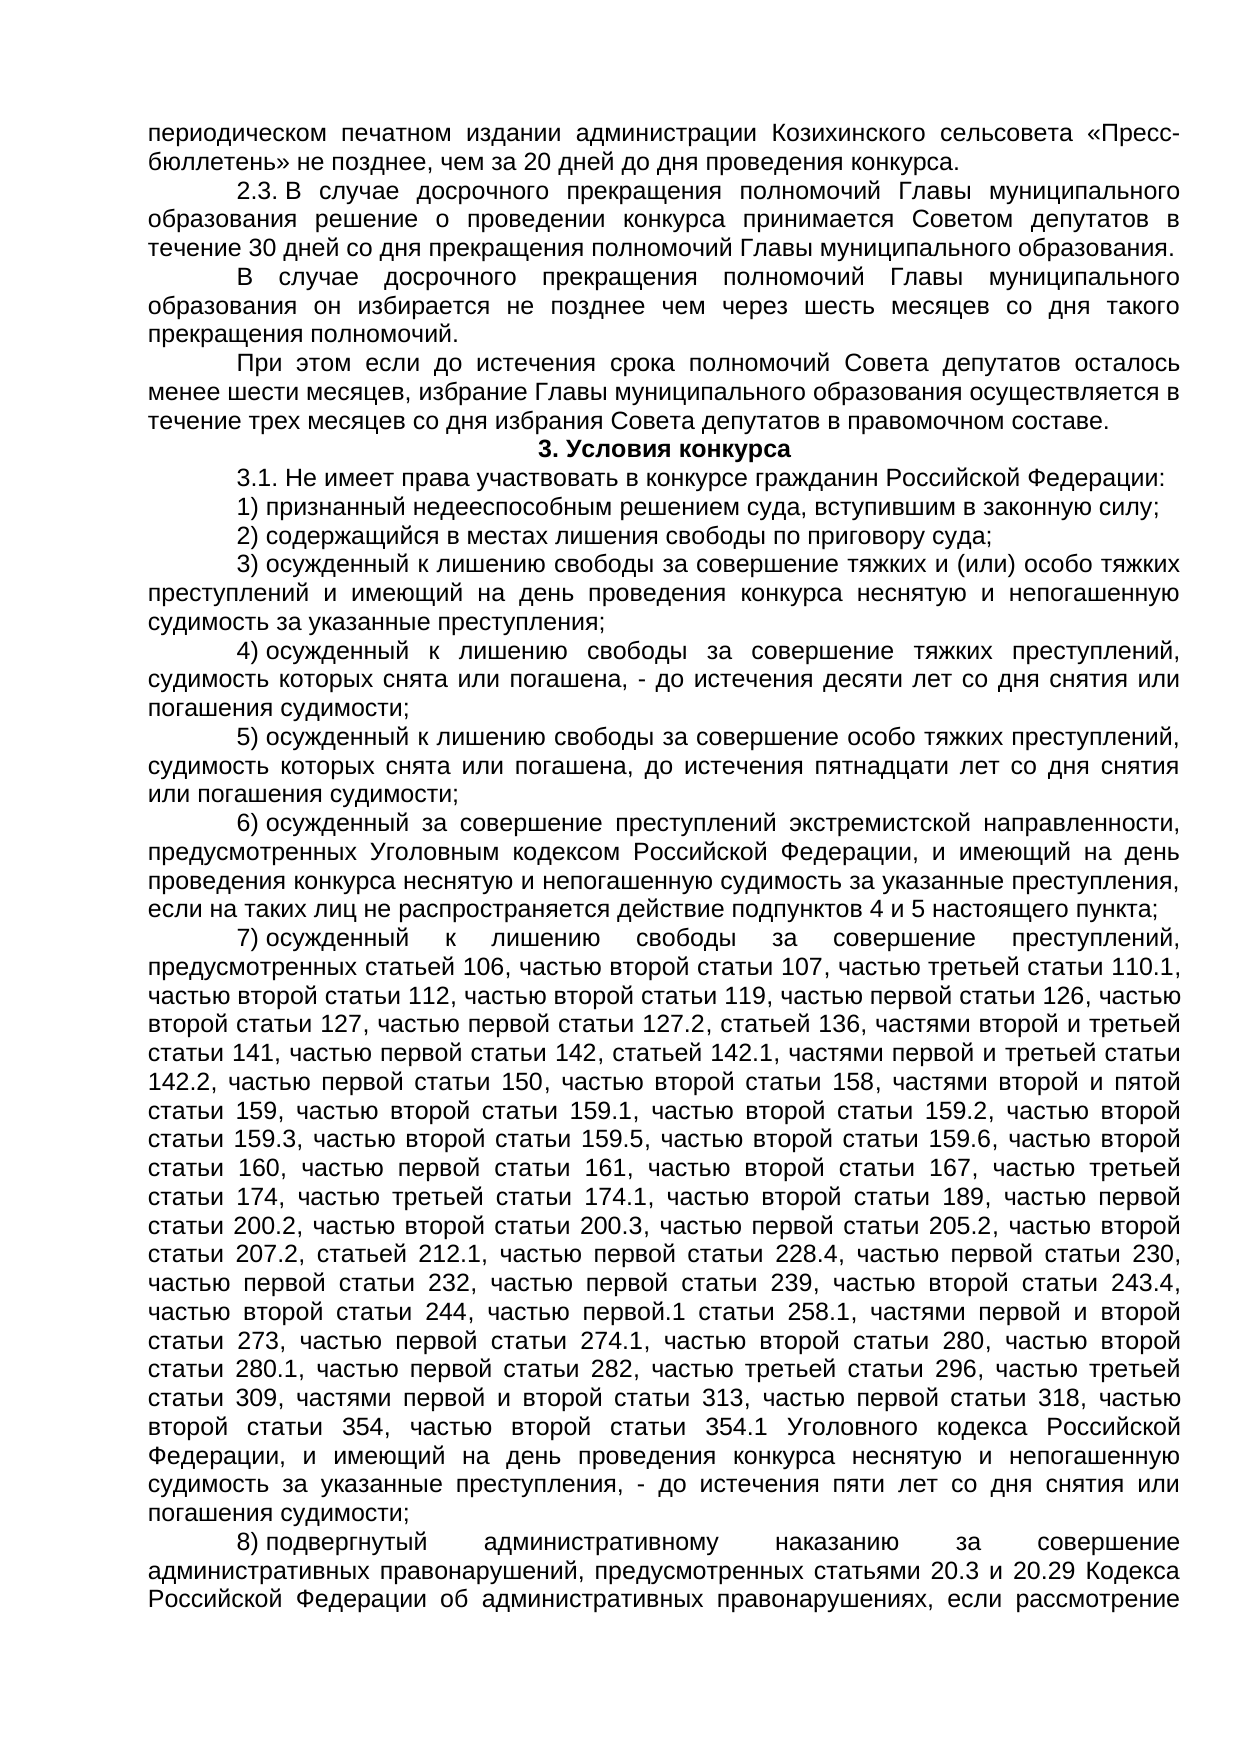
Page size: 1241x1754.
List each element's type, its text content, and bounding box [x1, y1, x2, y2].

text В случае досрочного прекращения полномочий Главы муниципального образования он избирается не позднее чем через шесть месяцев со дня такого прекращения полномочий. [148, 262, 1181, 348]
text 3.1. Не имеет права участвовать в конкурсе гражданин Российской Федерации: [148, 463, 1181, 492]
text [148, 118, 1181, 176]
text 5) осужденный к лишению свободы за совершение особо тяжких преступлений, судимость которых снята или погашена, до истечения пятнадцати лет со дня снятия или погашения судимости; [148, 722, 1181, 808]
text 4) осужденный к лишению свободы за совершение тяжких преступлений, судимость которых снята или погашена, - до истечения десяти лет со дня снятия или погашения судимости; [148, 636, 1181, 722]
text 2.3. В случае досрочного прекращения полномочий Главы муниципального образования решение о проведении конкурса принимается Советом депутатов в течение 30 дней со дня прекращения полномочий Главы муниципального образования. [148, 176, 1181, 262]
text 3. Условия конкурса [148, 434, 1181, 463]
text 2) содержащийся в местах лишения свободы по приговору суда; [148, 521, 1181, 549]
text 7) осужденный к лишению свободы за совершение преступлений, предусмотренных статьей 106, частью второй статьи 107, частью третьей статьи 110.1, частью второй статьи 112, частью второй статьи 119, частью первой статьи 126, частью второй статьи 127, частью первой статьи 127.2, статьей 136, частями второй и третьей статьи 141, частью первой статьи 142, статьей 142.1, частями первой и третьей статьи 142.2, частью первой статьи 150, частью второй статьи 158, частями второй и пятой статьи 159, частью второй статьи 159.1, частью второй статьи 159.2, частью второй статьи 159.3, частью второй статьи 159.5, частью второй статьи 159.6, частью второй статьи 160, частью первой статьи 161, частью второй статьи 167, частью третьей статьи 174, частью третьей статьи 174.1, частью второй статьи 189, частью первой статьи 200.2, частью второй статьи 200.3, частью первой статьи 205.2, частью второй статьи 207.2, статьей 212.1, частью первой статьи 228.4, частью первой статьи 230, частью первой статьи 232, частью первой статьи 239, частью второй статьи 243.4, частью второй статьи 244, частью первой.1 статьи 258.1, частями первой и второй статьи 273, частью первой статьи 274.1, частью второй статьи 280, частью второй статьи 280.1, частью первой статьи 282, частью третьей статьи 296, частью третьей статьи 309, частями первой и второй статьи 313, частью первой статьи 318, частью второй статьи 354, частью второй статьи 354.1 Уголовного кодекса Российской Федерации, и имеющий на день проведения конкурса неснятую и непогашенную судимость за указанные преступления, - до истечения пяти лет со дня снятия или погашения судимости; [148, 923, 1181, 1527]
text 3) осужденный к лишению свободы за совершение тяжких и (или) особо тяжких преступлений и имеющий на день проведения конкурса неснятую и непогашенную судимость за указанные преступления; [148, 549, 1181, 636]
text При этом если до истечения срока полномочий Совета депутатов осталось менее шести месяцев, избрание Главы муниципального образования осуществляется в течение трех месяцев со дня избрания Совета депутатов в правомочном составе. [148, 348, 1181, 434]
text 1) признанный недееспособным решением суда, вступившим в законную силу; [148, 492, 1181, 521]
text 6) осужденный за совершение преступлений экстремистской направленности, предусмотренных Уголовным кодексом Российской Федерации, и имеющий на день проведения конкурса неснятую и непогашенную судимость за указанные преступления, если на таких лиц не распространяется действие подпунктов 4 и 5 настоящего пункта; [148, 808, 1181, 923]
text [148, 1527, 1181, 1613]
